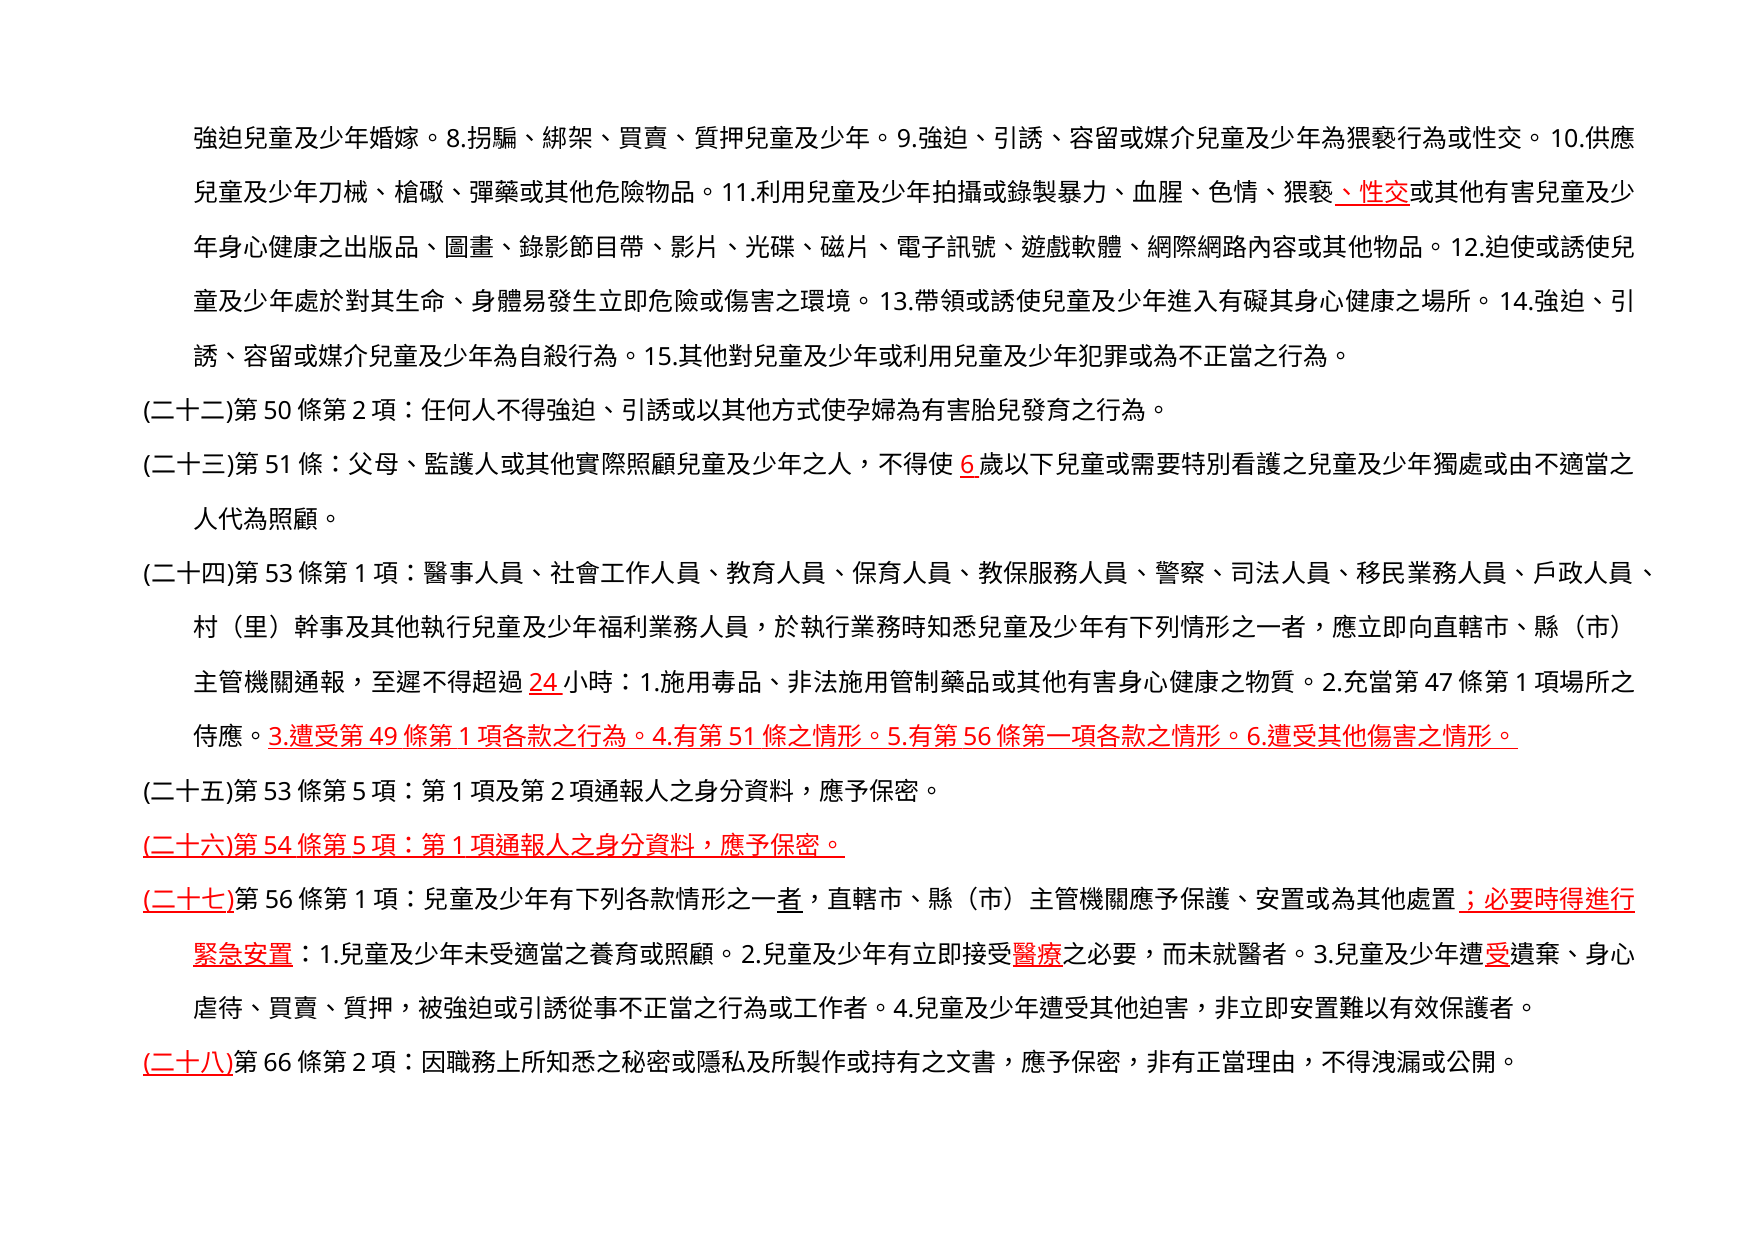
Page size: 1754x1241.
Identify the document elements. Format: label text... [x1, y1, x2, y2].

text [143, 118, 1636, 372]
text (二十四)第53條第1項：醫事人員、社會工作人員、教育人員、保育人員、教保服務人員、警察、司法人員、移民業務人員、戶政人員、村（里）幹事及其他執行兒童及少年福利業務人員，於執行業務時知悉兒童及少年有下列情形之一者，應立即向直轄市、縣（市）主管機關通報，至遲不得超過24小時：1.施用毒品、非法施用管制藥品或其他有害身心健康之物質。2.充當第47條第1項場所之侍應。3.遭受第49條第1項各款之行為。4.有第51條之情形。5.有第56條第一項各款之情形。6.遭受其他傷害之情形。 [143, 553, 1636, 753]
text (二十七)第56條第1項：兒童及少年有下列各款情形之一者，直轄市、縣（市）主管機關應予保護、安置或為其他處置；必要時得進行緊急安置：1.兒童及少年未受適當之養育或照顧。2.兒童及少年有立即接受醫療之必要，而未就醫者。3.兒童及少年遭受遺棄、身心虐待、買賣、質押，被強迫或引誘從事不正當之行為或工作者。4.兒童及少年遭受其他迫害，非立即安置難以有效保護者。 [143, 880, 1636, 1025]
text (二十八)第66條第2項：因職務上所知悉之秘密或隱私及所製作或持有之文書，應予保密，非有正當理由，不得洩漏或公開。 [143, 1043, 1636, 1079]
text (二十三)第51條：父母、監護人或其他實際照顧兒童及少年之人，不得使6歲以下兒童或需要特別看護之兒童及少年獨處或由不適當之人代為照顧。 [143, 445, 1636, 535]
text (二十六)第54條第5項：第1項通報人之身分資料，應予保密。 [143, 825, 1636, 862]
text (二十五)第53條第5項：第1項及第2項通報人之身分資料，應予保密。 [143, 771, 1636, 807]
text (二十二)第50條第2項：任何人不得強迫、引誘或以其他方式使孕婦為有害胎兒發育之行為。 [143, 390, 1636, 427]
